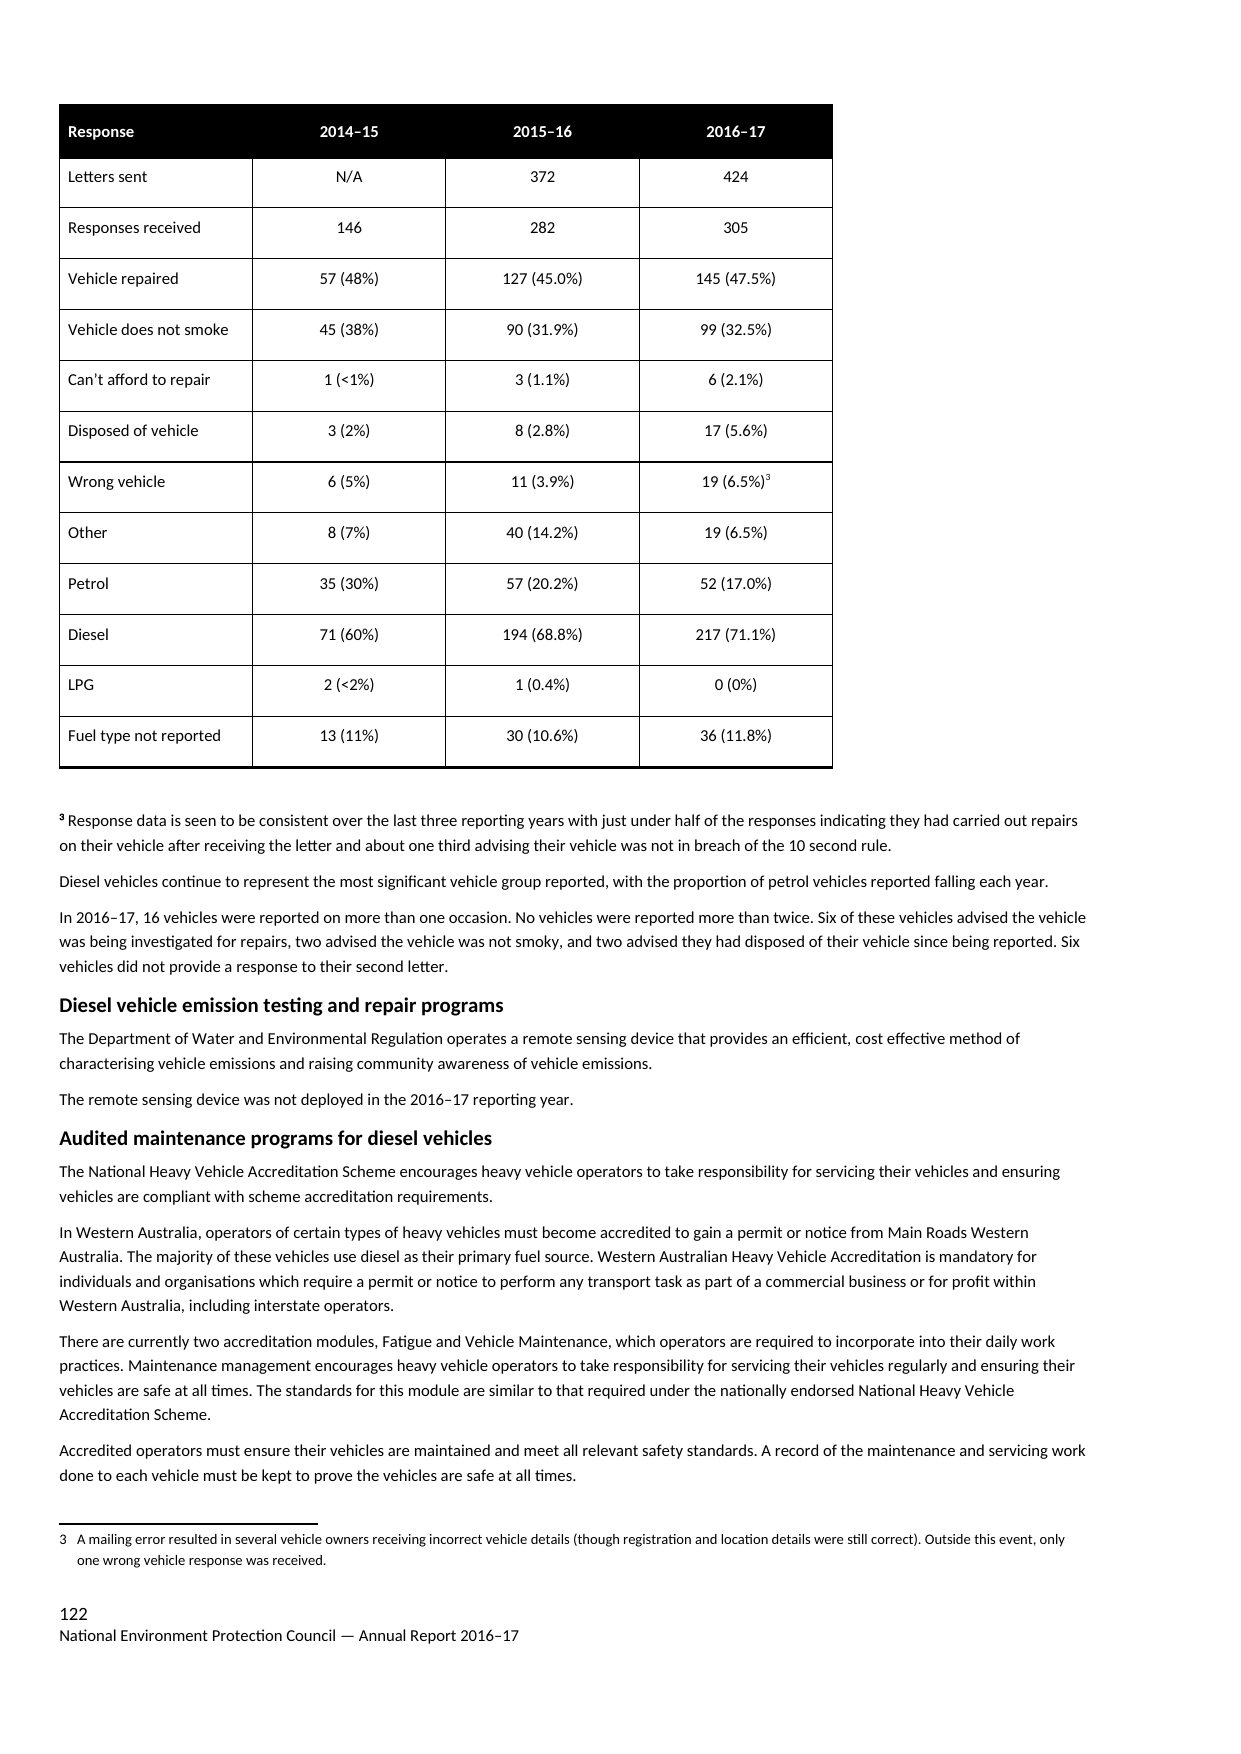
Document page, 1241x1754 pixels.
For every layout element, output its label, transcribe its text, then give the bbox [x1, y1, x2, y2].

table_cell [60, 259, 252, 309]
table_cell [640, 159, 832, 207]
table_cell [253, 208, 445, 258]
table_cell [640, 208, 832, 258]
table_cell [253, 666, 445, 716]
text The National Heavy Vehicle Accreditation Scheme encourages heavy vehicle operators to take responsibility for servicing their vehicles and ensuring vehicles are compliant with scheme accreditation requirements. [59, 1162, 1090, 1206]
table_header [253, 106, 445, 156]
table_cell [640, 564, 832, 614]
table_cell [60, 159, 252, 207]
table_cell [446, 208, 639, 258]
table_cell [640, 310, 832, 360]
text Response data is seen to be consistent over the last three reporting years with just under half of the responses indicating they had carried out repairs on their vehicle after receiving the letter and about one third advising their vehicle was not in breach of the 10 second rule. [59, 811, 1090, 855]
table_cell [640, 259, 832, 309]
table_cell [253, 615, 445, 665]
text In Western Australia, operators of certain types of heavy vehicles must become accredited to gain a permit or notice from Main Roads Western Australia. The majority of these vehicles use diesel as their primary fuel source. Western Australian Heavy Vehicle Accreditation is mandatory for individuals and organisations which require a permit or notice to perform any transport task as part of a commercial business or for profit within Western Australia, including interstate operators. [59, 1222, 1090, 1316]
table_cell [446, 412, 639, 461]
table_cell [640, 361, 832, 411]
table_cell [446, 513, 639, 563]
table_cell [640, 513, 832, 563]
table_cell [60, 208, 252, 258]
text The remote sensing device was not deployed in the 2016–17 reporting year. [59, 1089, 1090, 1109]
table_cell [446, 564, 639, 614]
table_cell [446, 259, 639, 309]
text The Department of Water and Environmental Regulation operates a remote sensing device that provides an efficient, cost effective method of characterising vehicle emissions and raising community awareness of vehicle emissions. [59, 1028, 1090, 1073]
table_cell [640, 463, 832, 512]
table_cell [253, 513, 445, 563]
text There are currently two accreditation modules, Fatigue and Vehicle Maintenance, which operators are required to incorporate into their daily work practices. Maintenance management encourages heavy vehicle operators to take responsibility for servicing their vehicles regularly and ensuring their vehicles are safe at all times. The standards for this module are similar to that required under the nationally endorsed National Heavy Vehicle Accreditation Scheme. [59, 1331, 1090, 1425]
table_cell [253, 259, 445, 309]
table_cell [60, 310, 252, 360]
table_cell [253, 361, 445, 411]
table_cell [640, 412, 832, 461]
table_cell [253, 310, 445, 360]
text Audited maintenance programs for diesel vehicles [59, 1125, 1090, 1151]
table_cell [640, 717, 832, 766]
text Accredited operators must ensure their vehicles are maintained and meet all relevant safety standards. A record of the maintenance and servicing work done to each vehicle must be kept to prove the vehicles are safe at all times. [59, 1441, 1090, 1485]
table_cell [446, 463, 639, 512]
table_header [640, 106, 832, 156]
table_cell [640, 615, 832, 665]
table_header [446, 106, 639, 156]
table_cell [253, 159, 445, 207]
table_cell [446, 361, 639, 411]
text Diesel vehicles continue to represent the most significant vehicle group reported, with the proportion of petrol vehicles reported falling each year. [59, 871, 1090, 891]
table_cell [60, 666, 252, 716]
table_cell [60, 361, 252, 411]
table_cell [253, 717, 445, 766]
text In 2016–17, 16 vehicles were reported on more than one occasion. No vehicles were reported more than twice. Six of these vehicles advised the vehicle was being investigated for repairs, two advised the vehicle was not smoky, and two advised they had disposed of their vehicle since being reported. Six vehicles did not provide a response to their second letter. [59, 907, 1090, 976]
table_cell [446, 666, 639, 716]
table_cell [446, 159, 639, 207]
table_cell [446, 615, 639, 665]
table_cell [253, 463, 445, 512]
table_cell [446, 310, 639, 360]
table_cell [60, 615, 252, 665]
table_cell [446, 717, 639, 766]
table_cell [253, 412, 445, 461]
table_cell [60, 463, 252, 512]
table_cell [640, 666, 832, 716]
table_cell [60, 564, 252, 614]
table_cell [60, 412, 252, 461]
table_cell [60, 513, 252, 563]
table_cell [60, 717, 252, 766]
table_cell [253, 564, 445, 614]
text Diesel vehicle emission testing and repair programs [59, 992, 1090, 1018]
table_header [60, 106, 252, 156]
